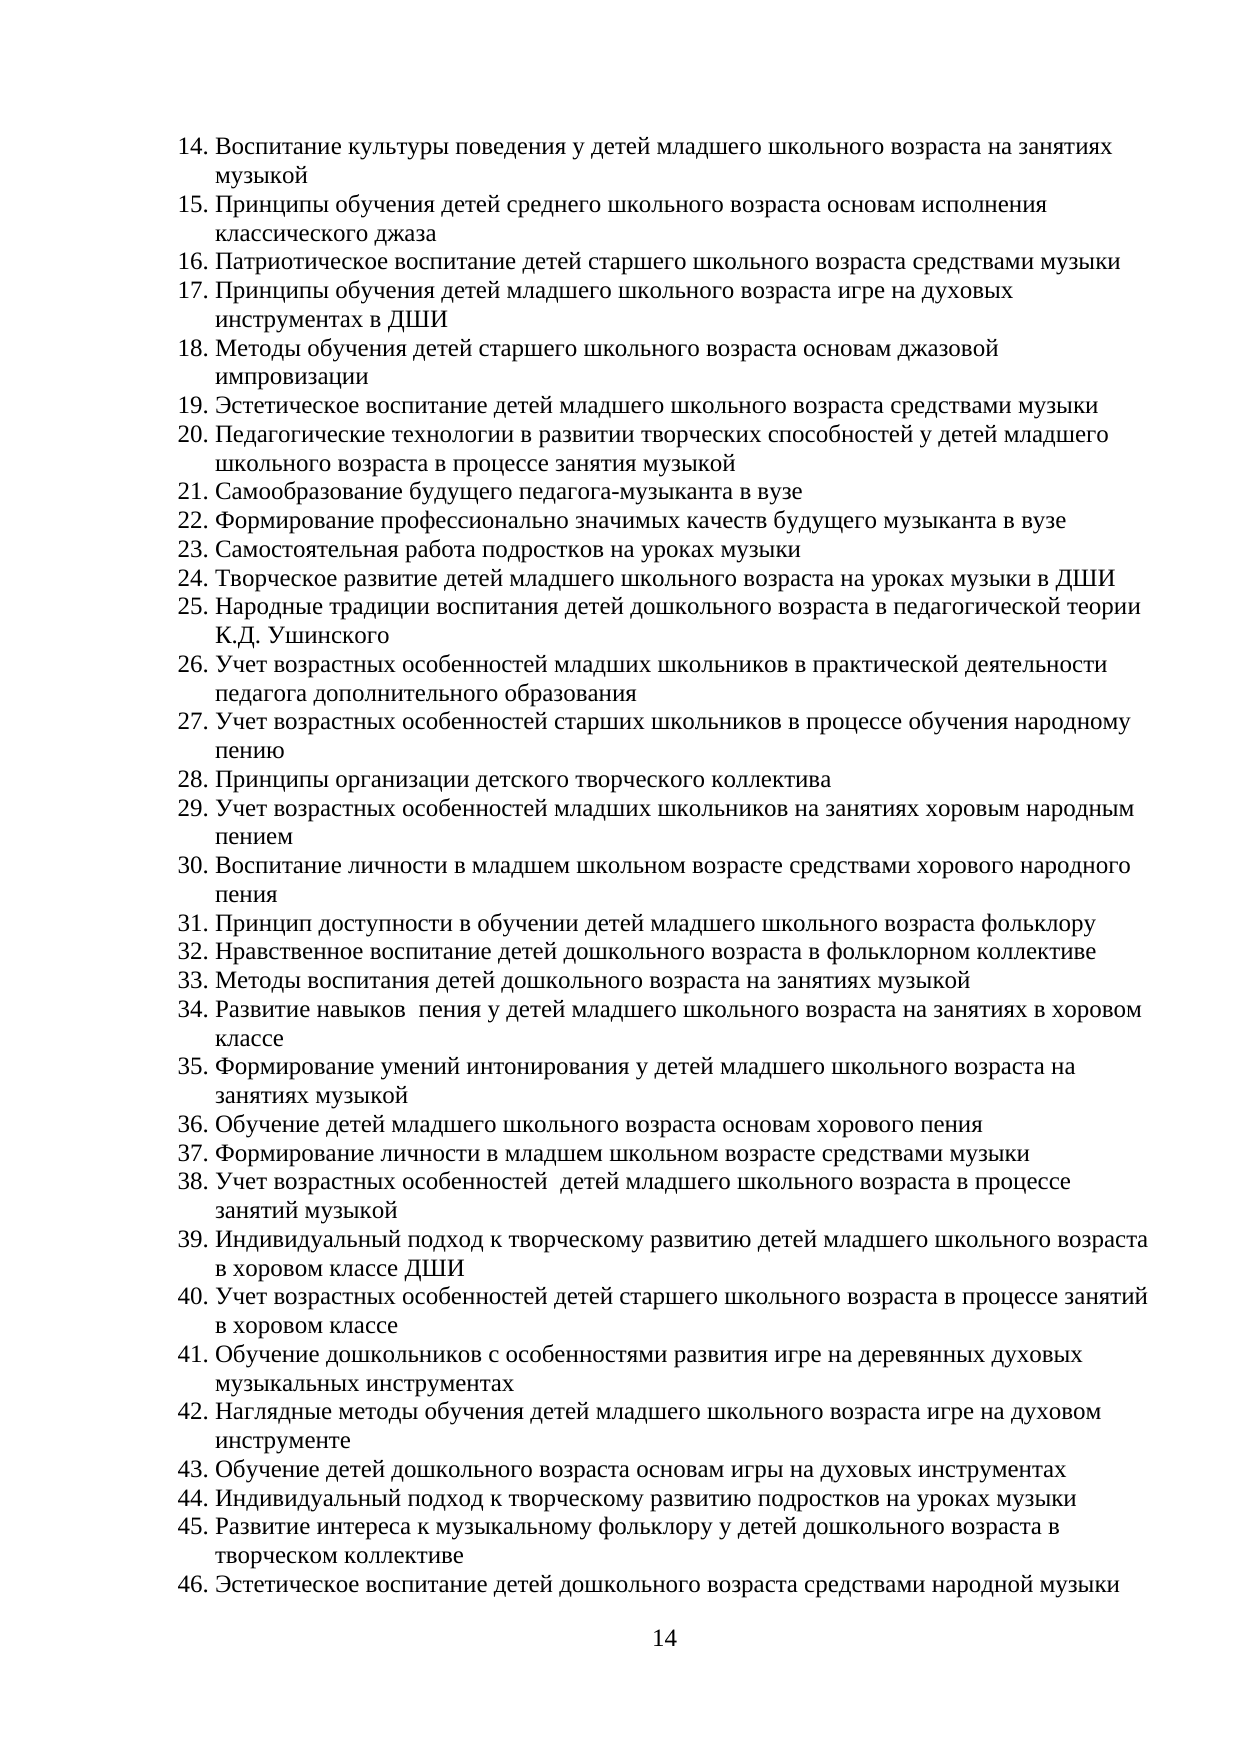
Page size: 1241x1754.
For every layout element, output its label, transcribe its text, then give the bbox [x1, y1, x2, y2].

list Принципы обучения детей среднего школьного возраста основам исполнения классического джаза [177, 189, 1152, 246]
list Учет возрастных особенностей старших школьников в процессе обучения народному пению [177, 706, 1152, 764]
list Педагогические технологии в развитии творческих способностей у детей младшего школьного возраста в процессе занятия музыкой [177, 419, 1152, 476]
list Развитие интереса к музыкальному фольклору у детей дошкольного возраста в творческом коллективе [177, 1511, 1152, 1569]
list Индивидуальный подход к творческому развитию детей младшего школьного возраста в хоровом классе ДШИ [177, 1224, 1152, 1281]
list Формирование профессионально значимых качеств будущего музыканта в вузе [177, 505, 1152, 534]
list Формирование личности в младшем школьном возрасте средствами музыки [177, 1138, 1152, 1166]
list Наглядные методы обучения детей младшего школьного возраста игре на духовом инструменте [177, 1396, 1152, 1454]
list Патриотическое воспитание детей старшего школьного возраста средствами музыки [177, 246, 1152, 275]
list Принципы организации детского творческого коллектива [177, 764, 1152, 793]
list Принцип доступности в обучении детей младшего школьного возраста фольклору [177, 908, 1152, 936]
list Самообразование будущего педагога-музыканта в вузе [177, 476, 1152, 505]
list Обучение детей младшего школьного возраста основам хорового пения [177, 1109, 1152, 1138]
list Формирование умений интонирования у детей младшего школьного возраста на занятиях музыкой [177, 1051, 1152, 1109]
list Воспитание личности в младшем школьном возрасте средствами хорового народного пения [177, 850, 1152, 908]
list Индивидуальный подход к творческому развитию подростков на уроках музыки [177, 1483, 1152, 1511]
list Учет возрастных особенностей детей старшего школьного возраста в процессе занятий в хоровом классе [177, 1281, 1152, 1339]
list Методы обучения детей старшего школьного возраста основам джазовой импровизации [177, 333, 1152, 390]
list Эстетическое воспитание детей дошкольного возраста средствами народной музыки [177, 1569, 1152, 1598]
list Обучение детей дошкольного возраста основам игры на духовых инструментах [177, 1454, 1152, 1483]
list Учет возрастных особенностей детей младшего школьного возраста в процессе занятий музыкой [177, 1166, 1152, 1224]
list Методы воспитания детей дошкольного возраста на занятиях музыкой [177, 965, 1152, 994]
list Народные традиции воспитания детей дошкольного возраста в педагогической теории К.Д. Ушинского [177, 591, 1152, 649]
list Учет возрастных особенностей младших школьников на занятиях хоровым народным пением [177, 793, 1152, 850]
list Развитие навыков пения у детей младшего школьного возраста на занятиях в хоровом классе [177, 994, 1152, 1051]
list Принципы обучения детей младшего школьного возраста игре на духовых инструментах в ДШИ [177, 275, 1152, 333]
list Эстетическое воспитание детей младшего школьного возраста средствами музыки [177, 390, 1152, 419]
list Нравственное воспитание детей дошкольного возраста в фольклорном коллективе [177, 936, 1152, 965]
list Учет возрастных особенностей младших школьников в практической деятельности педагога дополнительного образования [177, 649, 1152, 706]
list Творческое развитие детей младшего школьного возраста на уроках музыки в ДШИ [177, 563, 1152, 591]
list Воспитание культуры поведения у детей младшего школьного возраста на занятиях музыкой [177, 131, 1152, 189]
list Самостоятельная работа подростков на уроках музыки [177, 534, 1152, 563]
list Обучение дошкольников с особенностями развития игре на деревянных духовых музыкальных инструментах [177, 1339, 1152, 1396]
